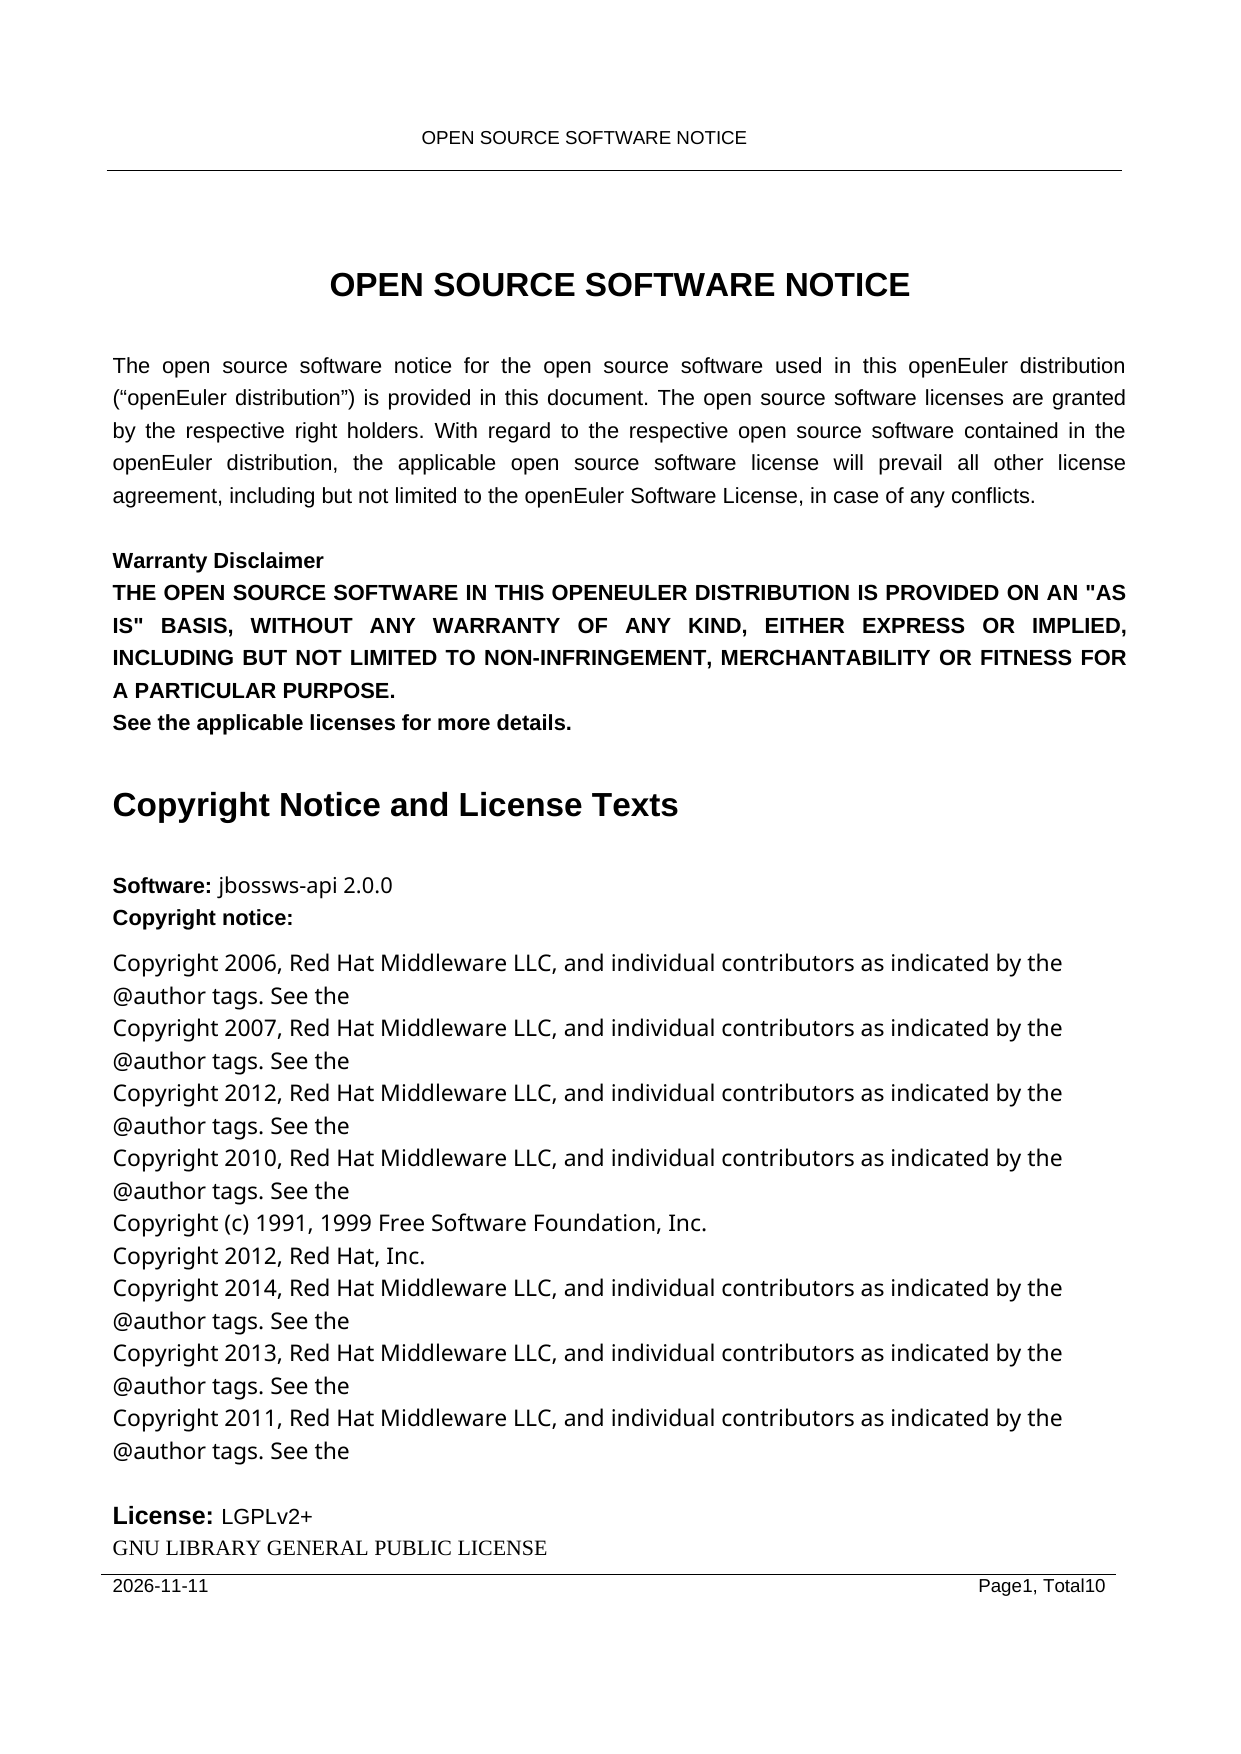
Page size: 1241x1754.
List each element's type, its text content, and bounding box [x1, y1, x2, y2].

text Copyright notice: [112, 901, 1128, 934]
text The open source software notice for the open source software used in this openEuler distribution (“openEuler distribution”) is provided in this document. The open source software licenses are granted by the respective right holders. With regard to the respective open source software contained in the openEuler distribution, the applicable open source software license will prevail all other license agreement, including but not limited to the openEuler Software License, in case of any conflicts. [112, 349, 1128, 511]
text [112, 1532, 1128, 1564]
text Copyright Notice and License Texts [112, 771, 1128, 836]
text License: LGPLv2+ [112, 1499, 1128, 1532]
text THE OPEN SOURCE SOFTWARE IN THIS OPENEULER DISTRIBUTION IS PROVIDED ON AN "AS IS" BASIS, WITHOUT ANY WARRANTY OF ANY KIND, EITHER EXPRESS OR IMPLIED, INCLUDING BUT NOT LIMITED TO NON-INFRINGEMENT, MERCHANTABILITY OR FITNESS FOR A PARTICULAR PURPOSE. See the applicable licenses for more details. [112, 576, 1128, 739]
text Warranty Disclaimer [112, 544, 1128, 576]
text Copyright 2006, Red Hat Middleware LLC, and individual contributors as indicated by the @author tags. See the Copyright 2007, Red Hat Middleware LLC, and individual contributors as indicated by the @author tags. See the Copyright 2012, Red Hat Middleware LLC, and individual contributors as indicated by the @author tags. See the Copyright 2010, Red Hat Middleware LLC, and individual contributors as indicated by the @author tags. See the Copyright (c) 1991, 1999 Free Software Foundation, Inc. Copyright 2012, Red Hat, Inc. Copyright 2014, Red Hat Middleware LLC, and individual contributors as indicated by the @author tags. See the Copyright 2013, Red Hat Middleware LLC, and individual contributors as indicated by the @author tags. See the Copyright 2011, Red Hat Middleware LLC, and individual contributors as indicated by the @author tags. See the [112, 947, 1128, 1499]
text OPEN SOURCE SOFTWARE NOTICE [112, 251, 1128, 316]
title Software: jbossws-api 2.0.0 [112, 869, 1128, 901]
